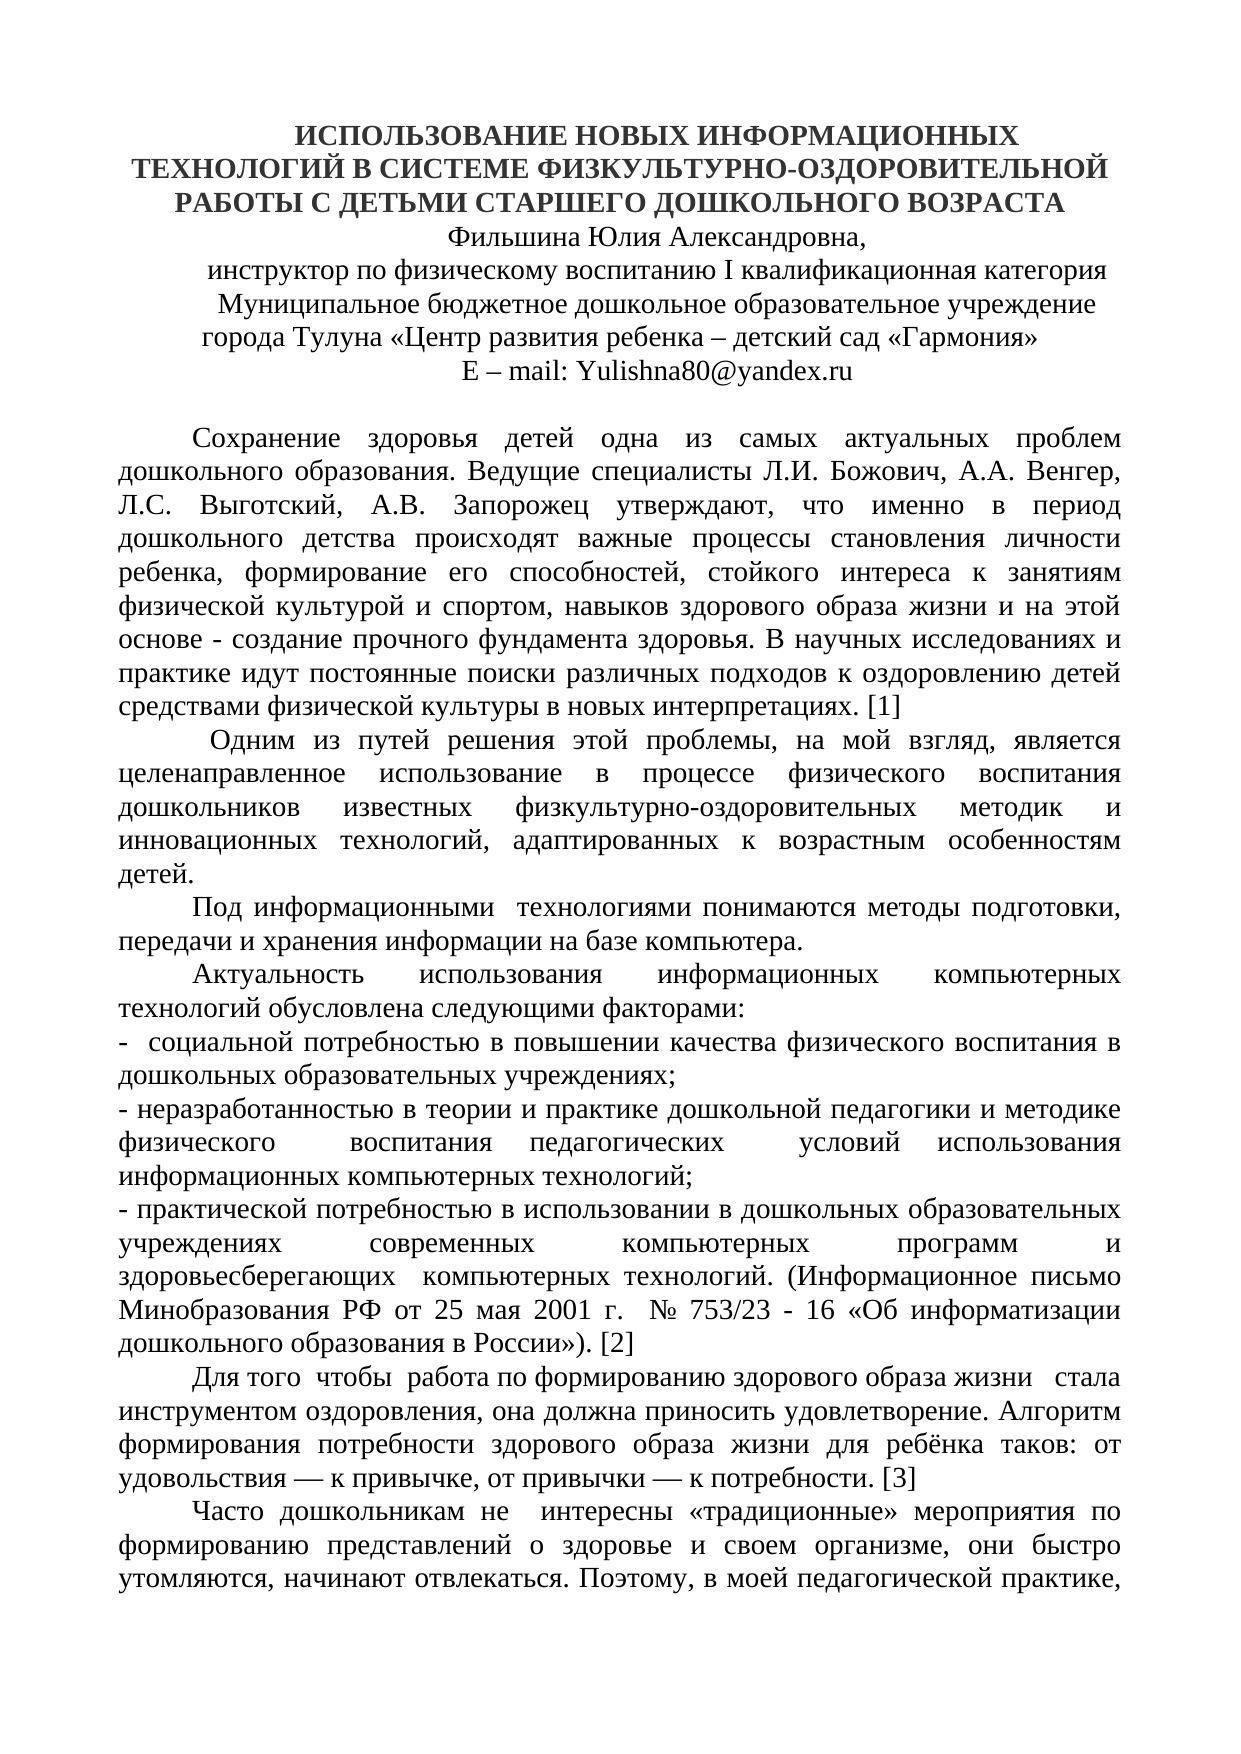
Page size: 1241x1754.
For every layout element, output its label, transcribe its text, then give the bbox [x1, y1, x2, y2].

text - неразработанностью в теории и практике дошкольной педагогики и методике физического воспитания педагогических условий использования информационных компьютерных технологий; [118, 1091, 1122, 1191]
text Под информационными технологиями понимаются методы подготовки, передачи и хранения информации на базе компьютера. [118, 889, 1122, 957]
text Сохранение здоровья детей одна из самых актуальных проблем дошкольного образования. Ведущие специалисты Л.И. Божович, А.А. Венгер, Л.С. Выготский, А.В. Запорожец утверждают, что именно в период дошкольного детства происходят важные процессы становления личности ребенка, формирование его способностей, стойкого интереса к занятиям физической культурой и спортом, навыков здорового образа жизни и на этой основе - создание прочного фундамента здоровья. В научных исследованиях и практике идут постоянные поиски различных подходов к оздоровлению детей средствами физической культуры в новых интерпретациях. [1] [118, 420, 1122, 722]
text инструктор по физическому воспитанию I квалификационная категория [118, 252, 1122, 286]
text Муниципальное бюджетное дошкольное образовательное учреждение города Тулуна «Центр развития ребенка – детский сад «Гармония» [118, 286, 1122, 353]
text Фильшина Юлия Александровна, [118, 219, 1122, 252]
text Для того чтобы работа по формированию здорового образа жизни стала инструментом оздоровления, она должна приносить удовлетворение. Алгоритм формирования потребности здорового образа жизни для ребёнка таков: от удовольствия — к привычке, от привычки — к потребности. [3] [118, 1359, 1122, 1493]
text Одним из путей решения этой проблемы, на мой взгляд, является целенаправленное использование в процессе физического воспитания дошкольников известных физкультурно-оздоровительных методик и инновационных технологий, адаптированных к возрастным особенностям детей. [118, 722, 1122, 889]
text ИСПОЛЬЗОВАНИЕ НОВЫХ ИНФОРМАЦИОННЫХ ТЕХНОЛОГИЙ В СИСТЕМЕ ФИЗКУЛЬТУРНО-ОЗДОРОВИТЕЛЬНОЙ РАБОТЫ С ДЕТЬМИ СТАРШЕГО ДОШКОЛЬНОГО ВОЗРАСТА [118, 118, 1122, 219]
text E – mail: Yulishna80@yandex.ru [118, 353, 1122, 386]
text - практической потребностью в использовании в дошкольных образовательных учреждениях современных компьютерных программ и здоровьесберегающих компьютерных технологий. (Информационное письмо Минобразования РФ от 25 мая 2001 г. № 753/23 - 16 «Об информатизации дошкольного образования в России»). [2] [118, 1191, 1122, 1359]
text Актуальность использования информационных компьютерных технологий обусловлена следующими факторами: [118, 957, 1122, 1024]
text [118, 1493, 1122, 1594]
text - социальной потребностью в повышении качества физического воспитания в дошкольных образовательных учреждениях; [118, 1024, 1122, 1091]
